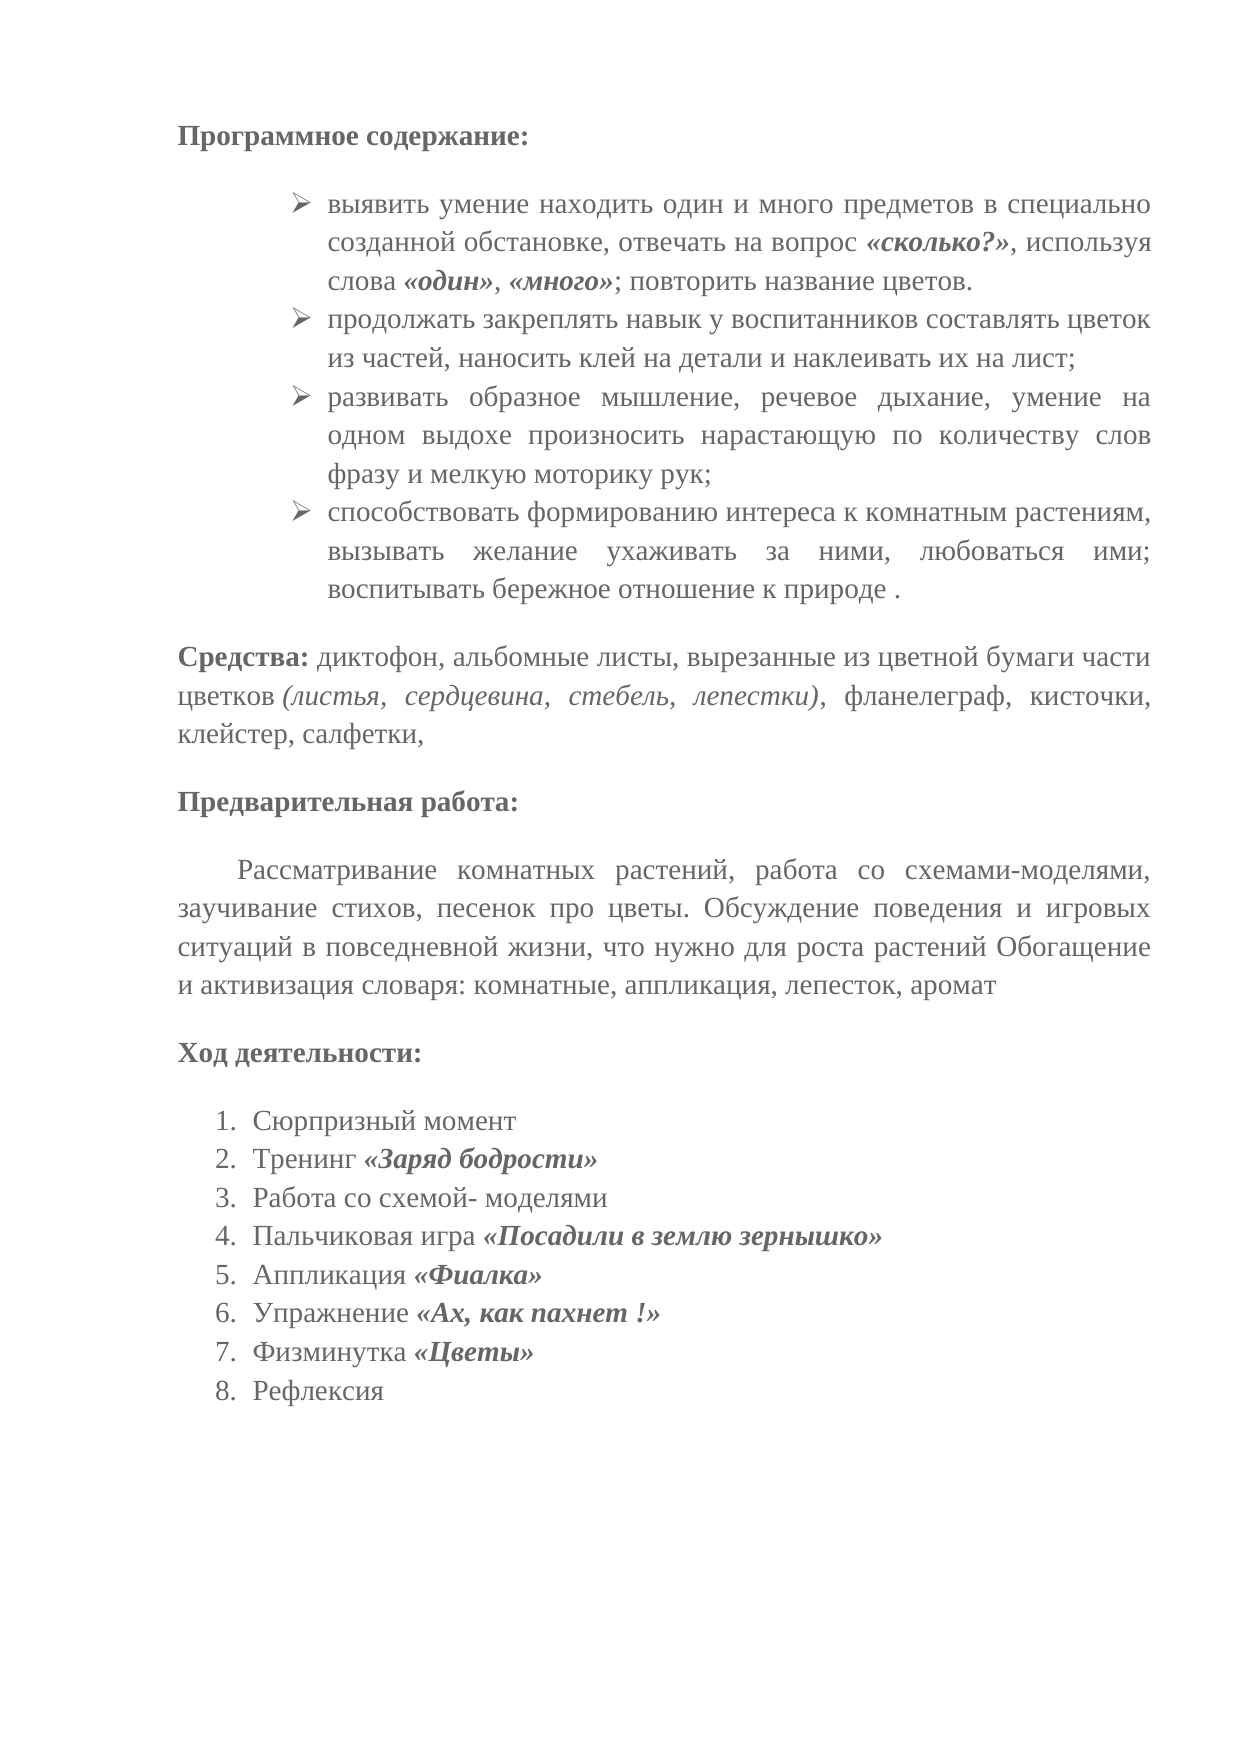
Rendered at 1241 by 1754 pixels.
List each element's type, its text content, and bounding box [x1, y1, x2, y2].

text Предварительная работа: [177, 784, 1152, 818]
list Тренинг «Заряд бодрости» [215, 1141, 1152, 1175]
text Рассматривание комнатных растений, работа со схемами-моделями, заучивание стихов, песенок про цветы. Обсуждение поведения и игровых ситуаций в повседневной жизни, что нужно для роста растений Обогащение и активизация словаря: комнатные, аппликация, лепесток, аромат [177, 852, 1152, 1001]
text Средства: диктофон, альбомные листы, вырезанные из цветной бумаги части цветков (листья, сердцевина, стебель, лепестки), фланелеграф, кисточки, клейстер, салфетки, [177, 639, 1152, 750]
list Аппликация «Фиалка» [215, 1257, 1152, 1291]
list Работа со схемой- моделями [215, 1180, 1152, 1213]
list Физминутка «Цветы» [215, 1334, 1152, 1368]
list Пальчиковая игра «Посадили в землю зернышко» [215, 1218, 1152, 1252]
list Рефлексия [215, 1373, 1152, 1406]
text Программное содержание: [177, 118, 1152, 152]
list Сюрпризный момент [215, 1103, 1152, 1136]
list продолжать закреплять навык у воспитанников составлять цветок из частей, наносить клей на детали и наклеивать их на лист; [290, 302, 1152, 374]
list развивать образное мышление, речевое дыхание, умение на одном выдохе произносить нарастающую по количеству слов фразу и мелкую моторику рук; [290, 379, 1152, 489]
list выявить умение находить один и много предметов в специально созданной обстановке, отвечать на вопрос «сколько?», используя слова «один», «много»; повторить название цветов. [290, 186, 1152, 297]
list способствовать формированию интереса к комнатным растениям, вызывать желание ухаживать за ними, любоваться ими; воспитывать бережное отношение к природе . [290, 494, 1152, 605]
text Ход деятельности: [177, 1035, 1152, 1069]
list Упражнение «Ах, как пахнет !» [215, 1296, 1152, 1329]
